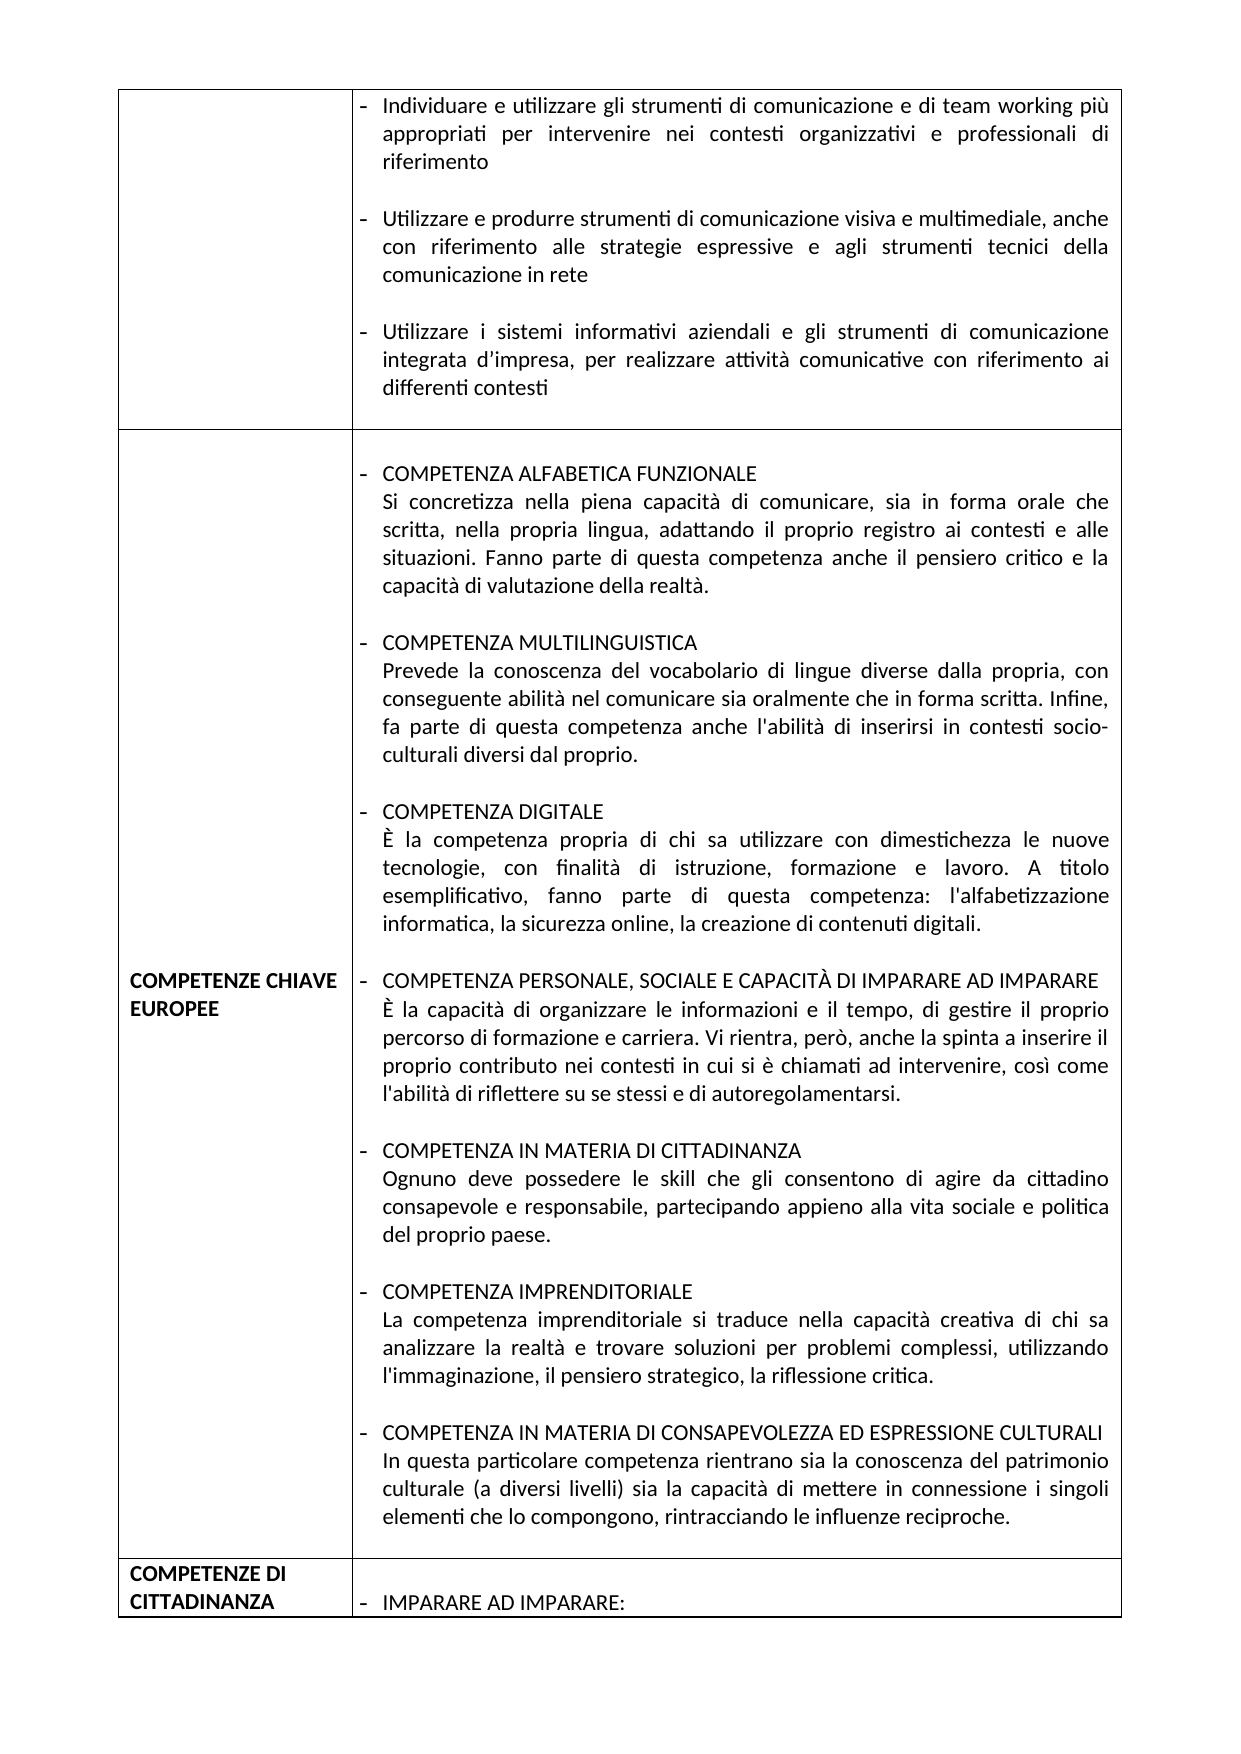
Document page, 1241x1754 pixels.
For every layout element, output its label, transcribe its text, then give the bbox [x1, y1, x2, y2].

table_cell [353, 90, 1121, 429]
table_cell COMPETENZE CHIAVE EUROPEE [119, 430, 352, 1558]
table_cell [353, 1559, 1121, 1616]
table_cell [119, 1559, 352, 1616]
table_cell Competenza alfabetica funzionale Si concretizza nella piena capacità di comunicare, sia in forma orale che scritta, nella propria lingua, adattando il proprio registro ai contesti e alle situazioni. Fanno parte di questa competenza anche il pensiero critico e la capacità di valutazione della realtà. Competenza multilinguistica Prevede la conoscenza del vocabolario di lingue diverse dalla propria, con conseguente abilità nel comunicare sia oralmente che in forma scritta. Infine, fa parte di questa competenza anche l'abilità di inserirsi in contesti socio-culturali diversi dal proprio. Competenza digitale È la competenza propria di chi sa utilizzare con dimestichezza le nuove tecnologie, con finalità di istruzione, formazione e lavoro. A titolo esemplificativo, fanno parte di questa competenza: l'alfabetizzazione informatica, la sicurezza online, la creazione di contenuti digitali. Competenza personale, sociale e capacità di imparare ad imparare È la capacità di organizzare le informazioni e il tempo, di gestire il proprio percorso di formazione e carriera. Vi rientra, però, anche la spinta a inserire il proprio contributo nei contesti in cui si è chiamati ad intervenire, così come l'abilità di riflettere su se stessi e di autoregolamentarsi. Competenza in materia di cittadinanza Ognuno deve possedere le skill che gli consentono di agire da cittadino consapevole e responsabile, partecipando appieno alla vita sociale e politica del proprio paese. Competenza imprenditoriale La competenza imprenditoriale si traduce nella capacità creativa di chi sa analizzare la realtà e trovare soluzioni per problemi complessi, utilizzando l'immaginazione, il pensiero strategico, la riflessione critica. Competenza in materia di consapevolezza ed espressione culturali In questa particolare competenza rientrano sia la conoscenza del patrimonio culturale (a diversi livelli) sia la capacità di mettere in connessione i singoli elementi che lo compongono, rintracciando le influenze reciproche. [353, 430, 1121, 1558]
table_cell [119, 90, 352, 429]
